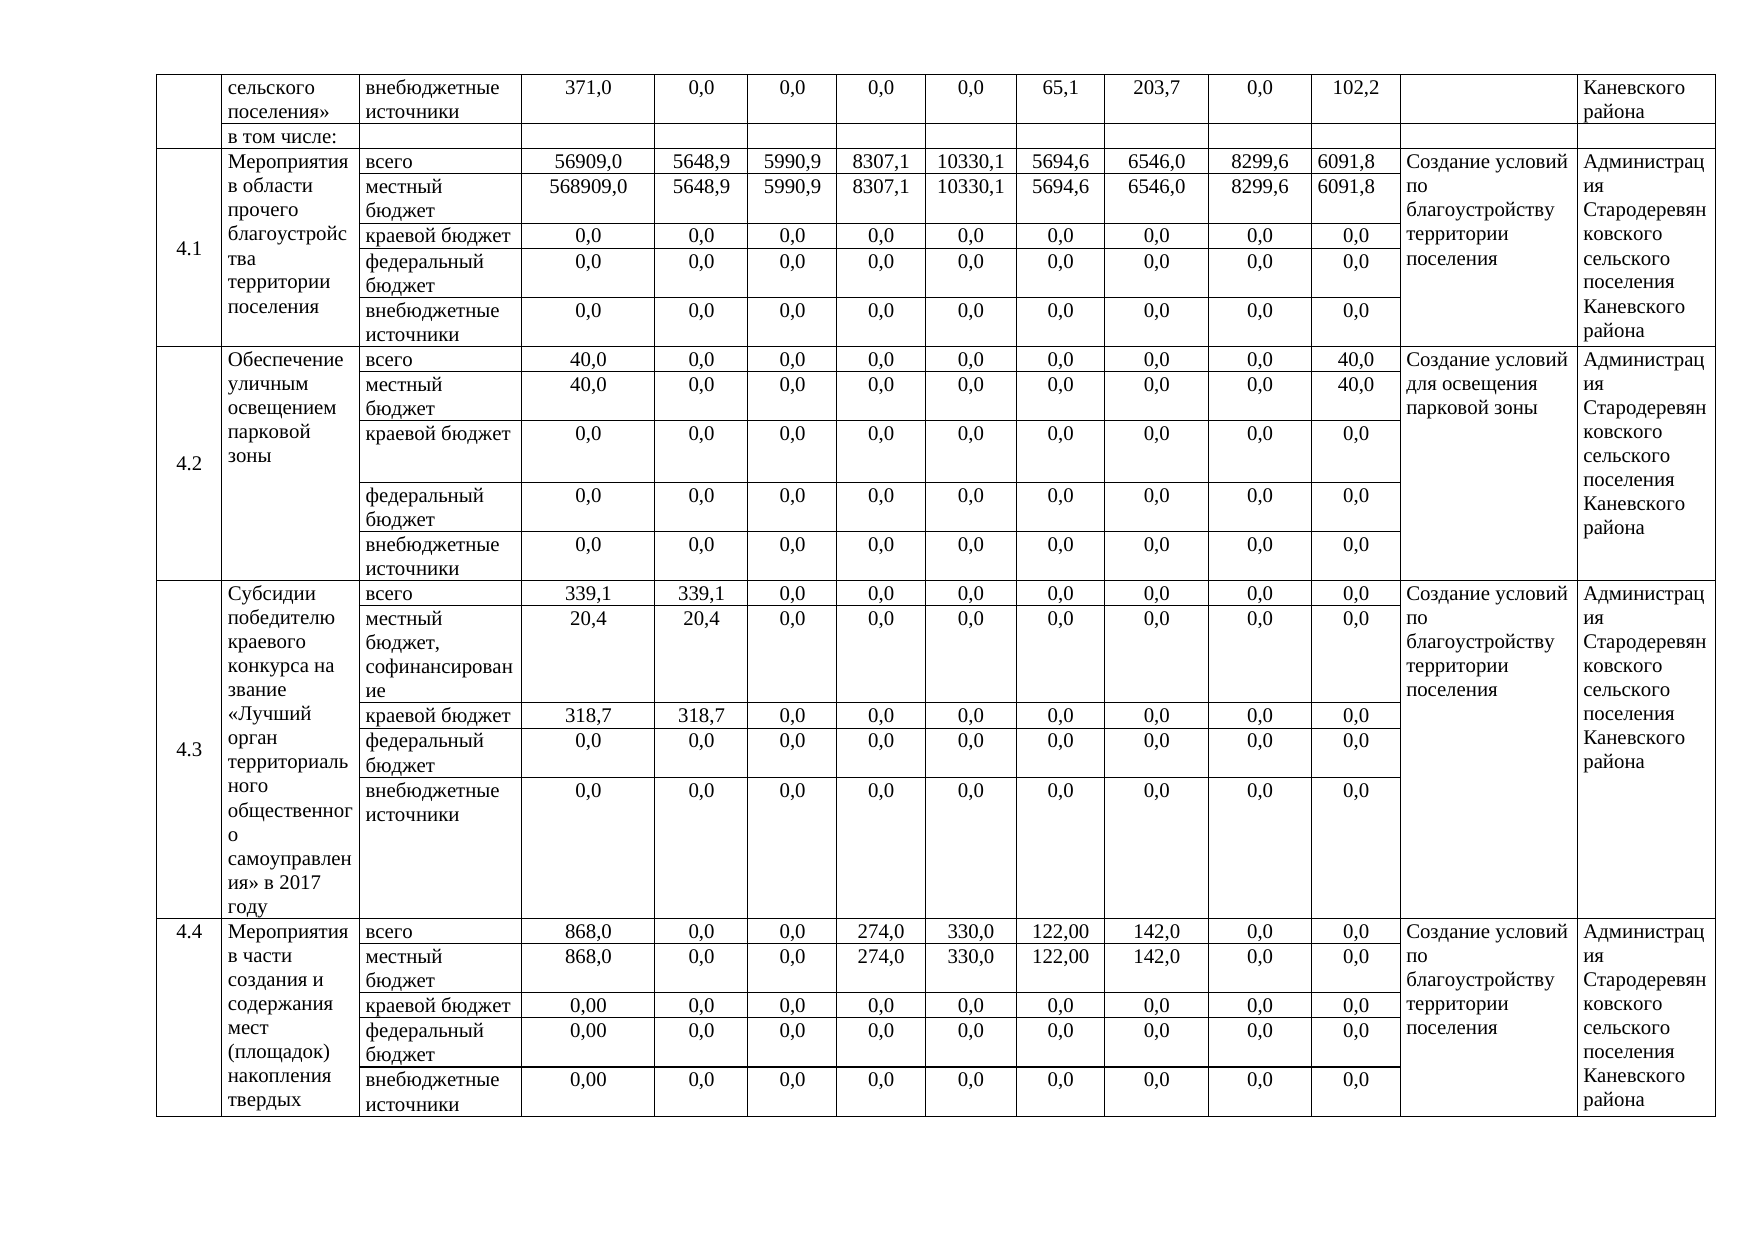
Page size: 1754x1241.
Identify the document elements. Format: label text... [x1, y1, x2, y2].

table_cell 5694,6 [1017, 149, 1104, 173]
table_cell 0,0 [655, 1018, 747, 1066]
table_cell 4.3 [157, 581, 221, 918]
table_cell 0,0 [1017, 298, 1104, 346]
table_cell 0,0 [1209, 532, 1311, 580]
table_cell 0,0 [1209, 372, 1311, 420]
table_cell 20,4 [522, 606, 654, 702]
table_cell 371,0 [522, 75, 654, 123]
table_cell 0,0 [1312, 919, 1400, 943]
table_cell Создание условий по благоустройству территории поселения [1401, 919, 1577, 1116]
table_cell 0,0 [655, 421, 747, 482]
table_cell 5990,9 [748, 174, 836, 222]
table_cell 0,0 [1105, 347, 1208, 371]
table_cell 0,0 [837, 224, 925, 247]
table_cell 0,0 [522, 224, 654, 247]
table_cell 0,0 [837, 298, 925, 346]
table_cell [360, 124, 521, 148]
table_cell 0,0 [1209, 483, 1311, 531]
table_cell Администрация Стародеревянковского сельского поселения Каневского района [1578, 581, 1715, 918]
table_cell 0,0 [1017, 224, 1104, 247]
table_cell 4.2 [157, 347, 221, 580]
table_cell 0,0 [522, 298, 654, 346]
table_cell 10330,1 [926, 174, 1016, 222]
table_cell 0,0 [1312, 944, 1400, 992]
table_cell 0,0 [1105, 1018, 1208, 1066]
table_cell 0,0 [1105, 224, 1208, 247]
table_cell 0,0 [1017, 249, 1104, 297]
table_cell 0,0 [1209, 298, 1311, 346]
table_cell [1578, 919, 1715, 1116]
table_cell 0,0 [837, 421, 925, 482]
table_cell 6091,8 [1312, 174, 1400, 222]
table_cell местный бюджет, софинансирование [360, 606, 521, 702]
table_cell 0,0 [1209, 729, 1311, 777]
table_cell 0,00 [522, 1068, 654, 1116]
table_cell 5990,9 [748, 149, 836, 173]
table_cell [522, 124, 654, 148]
table_cell 0,0 [837, 249, 925, 297]
table_cell 0,0 [748, 224, 836, 247]
table_cell 0,0 [748, 1068, 836, 1116]
table_cell 0,0 [926, 1018, 1016, 1066]
table_cell 5648,9 [655, 174, 747, 222]
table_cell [360, 1068, 521, 1116]
table_cell 0,0 [1209, 249, 1311, 297]
table_cell 4.1 [157, 149, 221, 346]
table_cell 0,0 [655, 483, 747, 531]
table_cell федеральный бюджет [360, 729, 521, 777]
table_cell 0,0 [1312, 298, 1400, 346]
table_cell федеральный бюджет [360, 483, 521, 531]
table_cell 0,0 [1312, 729, 1400, 777]
table_cell 40,0 [1312, 372, 1400, 420]
table_cell 0,0 [1312, 993, 1400, 1017]
table_cell 0,0 [926, 532, 1016, 580]
table_cell 330,0 [926, 944, 1016, 992]
table_cell 102,2 [1312, 75, 1400, 123]
table_cell 0,0 [837, 1068, 925, 1116]
table_cell 0,0 [1017, 347, 1104, 371]
table_cell 0,0 [837, 1018, 925, 1066]
table_cell 0,0 [926, 581, 1016, 605]
table_cell 0,0 [522, 421, 654, 482]
table_cell 0,0 [926, 483, 1016, 531]
table_cell 0,0 [926, 372, 1016, 420]
table_cell внебюджетные источники [360, 75, 521, 123]
table_cell 142,0 [1105, 919, 1208, 943]
table_cell 40,0 [1312, 347, 1400, 371]
table_cell 0,0 [1312, 1068, 1400, 1116]
table_cell местный бюджет [360, 944, 521, 992]
table_cell 0,0 [1312, 532, 1400, 580]
table_cell 0,0 [655, 249, 747, 297]
table_cell 0,0 [1209, 919, 1311, 943]
table_cell [1401, 124, 1577, 148]
table_cell 0,0 [748, 532, 836, 580]
table_cell Администрация Стародеревянковского сельского поселения Каневского района [1578, 347, 1715, 580]
table_cell всего [360, 919, 521, 943]
table_cell 0,0 [655, 347, 747, 371]
table_cell 339,1 [655, 581, 747, 605]
table_cell 65,1 [1017, 75, 1104, 123]
table_cell 0,0 [522, 483, 654, 531]
table_cell 0,0 [1017, 1068, 1104, 1116]
table_cell краевой бюджет [360, 993, 521, 1017]
table_cell Создание условий для освещения парковой зоны [1401, 347, 1577, 580]
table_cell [1578, 149, 1715, 346]
table_cell [837, 124, 925, 148]
table_cell 8299,6 [1209, 149, 1311, 173]
table_cell внебюджетные источники [360, 778, 521, 918]
table_cell 0,0 [748, 581, 836, 605]
table_cell 0,0 [748, 993, 836, 1017]
table_cell 0,0 [1105, 703, 1208, 727]
table_cell 8299,6 [1209, 174, 1311, 222]
table_cell [748, 124, 836, 148]
table_cell местный бюджет [360, 372, 521, 420]
table_cell 0,0 [1209, 1018, 1311, 1066]
table_cell 0,0 [1017, 606, 1104, 702]
table_cell 0,0 [748, 421, 836, 482]
table_cell 0,0 [926, 778, 1016, 918]
table_cell 5648,9 [655, 149, 747, 173]
table_cell 10330,1 [926, 149, 1016, 173]
table_cell 56909,0 [522, 149, 654, 173]
table_cell 318,7 [655, 703, 747, 727]
table_cell 0,0 [926, 75, 1016, 123]
table_cell 0,0 [837, 532, 925, 580]
table_cell 0,0 [748, 249, 836, 297]
table_cell [926, 124, 1016, 148]
table_cell 142,0 [1105, 944, 1208, 992]
table_cell 0,0 [1312, 778, 1400, 918]
table_cell 0,0 [926, 421, 1016, 482]
table_cell Мероприятия в части создания и содержания мест (площадок) накопления твердых коммунальных отходов [222, 919, 359, 1116]
table_cell 0,0 [1105, 778, 1208, 918]
table_cell 0,0 [1312, 606, 1400, 702]
table_cell 0,0 [1105, 1068, 1208, 1116]
table_cell 0,0 [748, 347, 836, 371]
table_cell 0,0 [1017, 993, 1104, 1017]
table_cell 0,0 [748, 919, 836, 943]
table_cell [1401, 149, 1577, 346]
table_cell 4.4 [157, 919, 221, 1116]
table_cell 0,0 [655, 993, 747, 1017]
table_cell федеральный бюджет [360, 249, 521, 297]
table_cell 0,0 [1017, 778, 1104, 918]
table_cell 0,0 [522, 778, 654, 918]
table_cell всего [360, 581, 521, 605]
table_cell 0,0 [1105, 421, 1208, 482]
table_cell 868,0 [522, 944, 654, 992]
table_cell 0,0 [748, 372, 836, 420]
table_cell 0,0 [522, 249, 654, 297]
table_cell 0,0 [748, 729, 836, 777]
table_cell 0,0 [1017, 703, 1104, 727]
table_cell 0,0 [837, 372, 925, 420]
table_cell 0,0 [1209, 778, 1311, 918]
table_cell 0,0 [1209, 581, 1311, 605]
table_cell 20,4 [655, 606, 747, 702]
table_cell 0,0 [1312, 703, 1400, 727]
table_cell 0,0 [926, 347, 1016, 371]
table_cell 0,0 [748, 703, 836, 727]
table_cell 0,0 [655, 298, 747, 346]
table_cell 0,0 [1017, 581, 1104, 605]
table_cell краевой бюджет [360, 421, 521, 482]
table_cell краевой бюджет [360, 703, 521, 727]
table_cell Мероприятия в области прочего благоустройства территории поселения [222, 149, 359, 346]
table_cell 0,0 [748, 75, 836, 123]
table_cell 6091,8 [1312, 149, 1400, 173]
table_cell 0,0 [926, 298, 1016, 346]
table_cell 8307,1 [837, 149, 925, 173]
table_cell внебюджетные источники [360, 298, 521, 346]
table_cell всего [360, 149, 521, 173]
table_cell 0,0 [655, 778, 747, 918]
table_cell Субсидии победителю краевого конкурса на звание «Лучший орган территориального общественного самоуправления» в 2017 году [222, 581, 359, 918]
table_cell 0,0 [1209, 993, 1311, 1017]
table_cell 0,0 [1105, 483, 1208, 531]
table_cell 0,0 [655, 75, 747, 123]
table_cell 8307,1 [837, 174, 925, 222]
table_cell 0,00 [522, 993, 654, 1017]
table_cell 0,0 [748, 1018, 836, 1066]
table_cell 0,0 [837, 581, 925, 605]
table_cell краевой бюджет [360, 224, 521, 247]
table_cell 0,0 [1105, 581, 1208, 605]
table_cell 0,0 [1017, 483, 1104, 531]
table_cell [655, 124, 747, 148]
table_cell 0,0 [837, 778, 925, 918]
table_cell 318,7 [522, 703, 654, 727]
table_cell 6546,0 [1105, 149, 1208, 173]
table_cell 0,0 [926, 993, 1016, 1017]
table_cell [1578, 124, 1715, 148]
table_cell Создание условий по благоустройству территории поселения [1401, 581, 1577, 918]
table_cell [1209, 124, 1311, 148]
table_cell 0,0 [522, 729, 654, 777]
table_cell 0,0 [1017, 421, 1104, 482]
table_cell 0,00 [522, 1018, 654, 1066]
table_cell 203,7 [1105, 75, 1208, 123]
table_cell федеральный бюджет [360, 1018, 521, 1066]
table_cell 0,0 [926, 703, 1016, 727]
table_cell 0,0 [1312, 581, 1400, 605]
table_cell 0,0 [655, 729, 747, 777]
table_cell 0,0 [1312, 483, 1400, 531]
table_cell 0,0 [1312, 224, 1400, 247]
table_cell 0,0 [748, 778, 836, 918]
table_cell внебюджетные источники [360, 532, 521, 580]
table_cell 0,0 [1017, 729, 1104, 777]
table_cell 0,0 [837, 75, 925, 123]
table_cell 0,0 [1105, 532, 1208, 580]
table_cell 274,0 [837, 919, 925, 943]
table_cell 0,0 [655, 1068, 747, 1116]
table_cell 0,0 [926, 606, 1016, 702]
table_cell 0,0 [1017, 372, 1104, 420]
table_cell 40,0 [522, 372, 654, 420]
table_cell 0,0 [1209, 224, 1311, 247]
table_cell [1312, 124, 1400, 148]
table_cell 330,0 [926, 919, 1016, 943]
table_cell 0,0 [1105, 372, 1208, 420]
table_cell 0,0 [837, 606, 925, 702]
table_cell Обеспечение уличным освещением парковой зоны [222, 347, 359, 580]
table_cell 0,0 [1017, 532, 1104, 580]
table_cell 0,0 [1209, 75, 1311, 123]
table_cell 0,0 [837, 729, 925, 777]
table_cell 0,0 [655, 372, 747, 420]
table_cell 0,0 [1105, 298, 1208, 346]
table_cell 0,0 [1209, 1068, 1311, 1116]
table_cell всего [360, 347, 521, 371]
table_cell 6546,0 [1105, 174, 1208, 222]
table_cell 0,0 [926, 1068, 1016, 1116]
table_cell 0,0 [1105, 993, 1208, 1017]
table_cell 0,0 [748, 944, 836, 992]
table_cell 0,0 [748, 606, 836, 702]
table_cell 0,0 [1312, 249, 1400, 297]
table_cell 0,0 [522, 532, 654, 580]
table_cell 0,0 [655, 532, 747, 580]
table_cell 339,1 [522, 581, 654, 605]
table_cell 0,0 [1209, 703, 1311, 727]
table_cell 868,0 [522, 919, 654, 943]
table_cell 0,0 [837, 993, 925, 1017]
table_cell 0,0 [837, 703, 925, 727]
table_cell 0,0 [748, 483, 836, 531]
table_cell 0,0 [1209, 944, 1311, 992]
table_cell 0,0 [837, 347, 925, 371]
table_cell 0,0 [1209, 421, 1311, 482]
table_cell 122,00 [1017, 944, 1104, 992]
table_cell в том числе: [222, 124, 359, 148]
table_cell 40,0 [522, 347, 654, 371]
table_cell 0,0 [655, 944, 747, 992]
table_cell 274,0 [837, 944, 925, 992]
table_cell 122,00 [1017, 919, 1104, 943]
table_cell [1017, 124, 1104, 148]
table_cell 0,0 [926, 729, 1016, 777]
table_cell 0,0 [837, 483, 925, 531]
table_cell 0,0 [1105, 249, 1208, 297]
table_cell 0,0 [1312, 1018, 1400, 1066]
table_cell 0,0 [926, 224, 1016, 247]
table_cell 0,0 [1105, 606, 1208, 702]
table_cell 5694,6 [1017, 174, 1104, 222]
table_cell 0,0 [1209, 606, 1311, 702]
table_cell 0,0 [1105, 729, 1208, 777]
table_cell 0,0 [1017, 1018, 1104, 1066]
table_cell [1105, 124, 1208, 148]
table_cell 0,0 [655, 224, 747, 247]
table_cell 0,0 [1209, 347, 1311, 371]
table_cell 568909,0 [522, 174, 654, 222]
table_cell 0,0 [926, 249, 1016, 297]
table_cell 0,0 [1312, 421, 1400, 482]
table_cell 0,0 [655, 919, 747, 943]
table_cell 0,0 [748, 298, 836, 346]
table_cell местный бюджет [360, 174, 521, 222]
